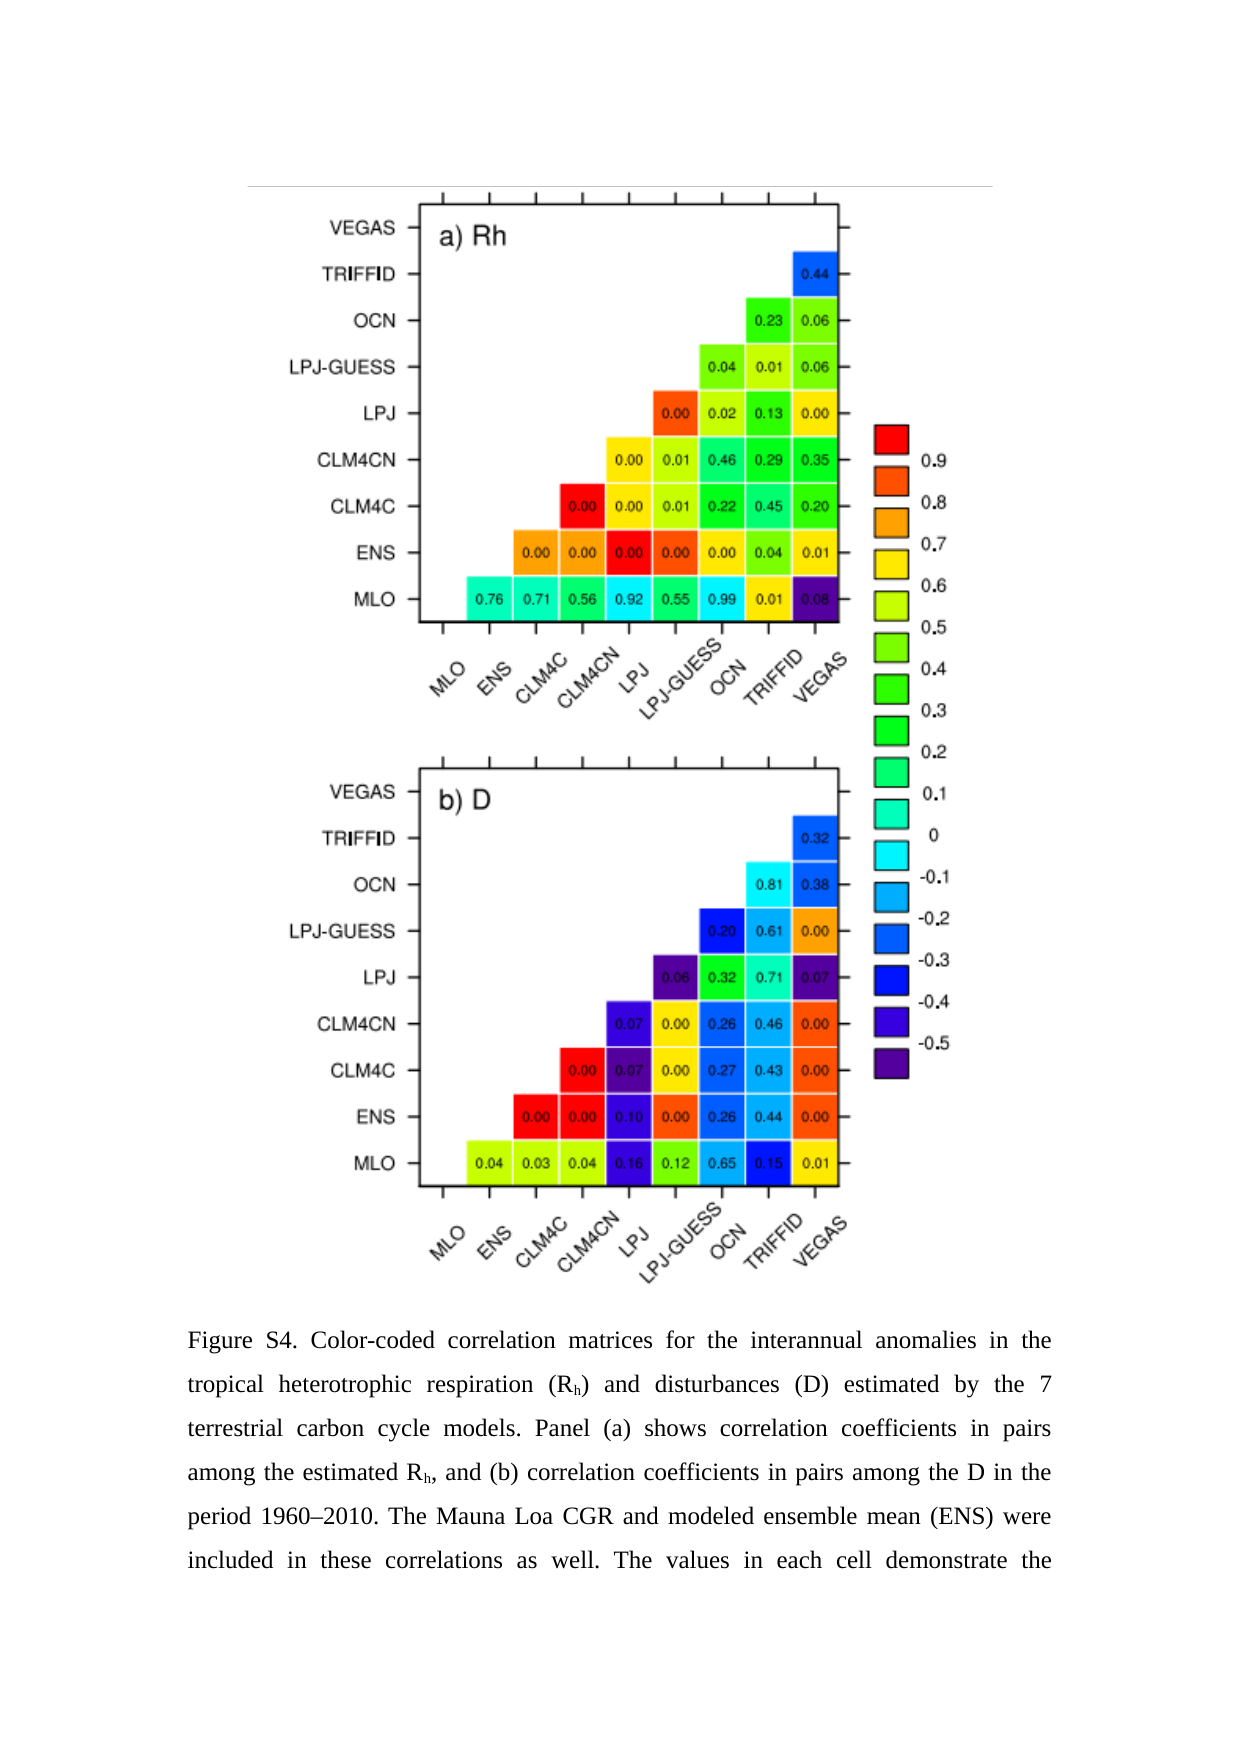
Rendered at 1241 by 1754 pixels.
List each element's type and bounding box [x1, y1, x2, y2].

text [187, 1318, 1053, 1582]
